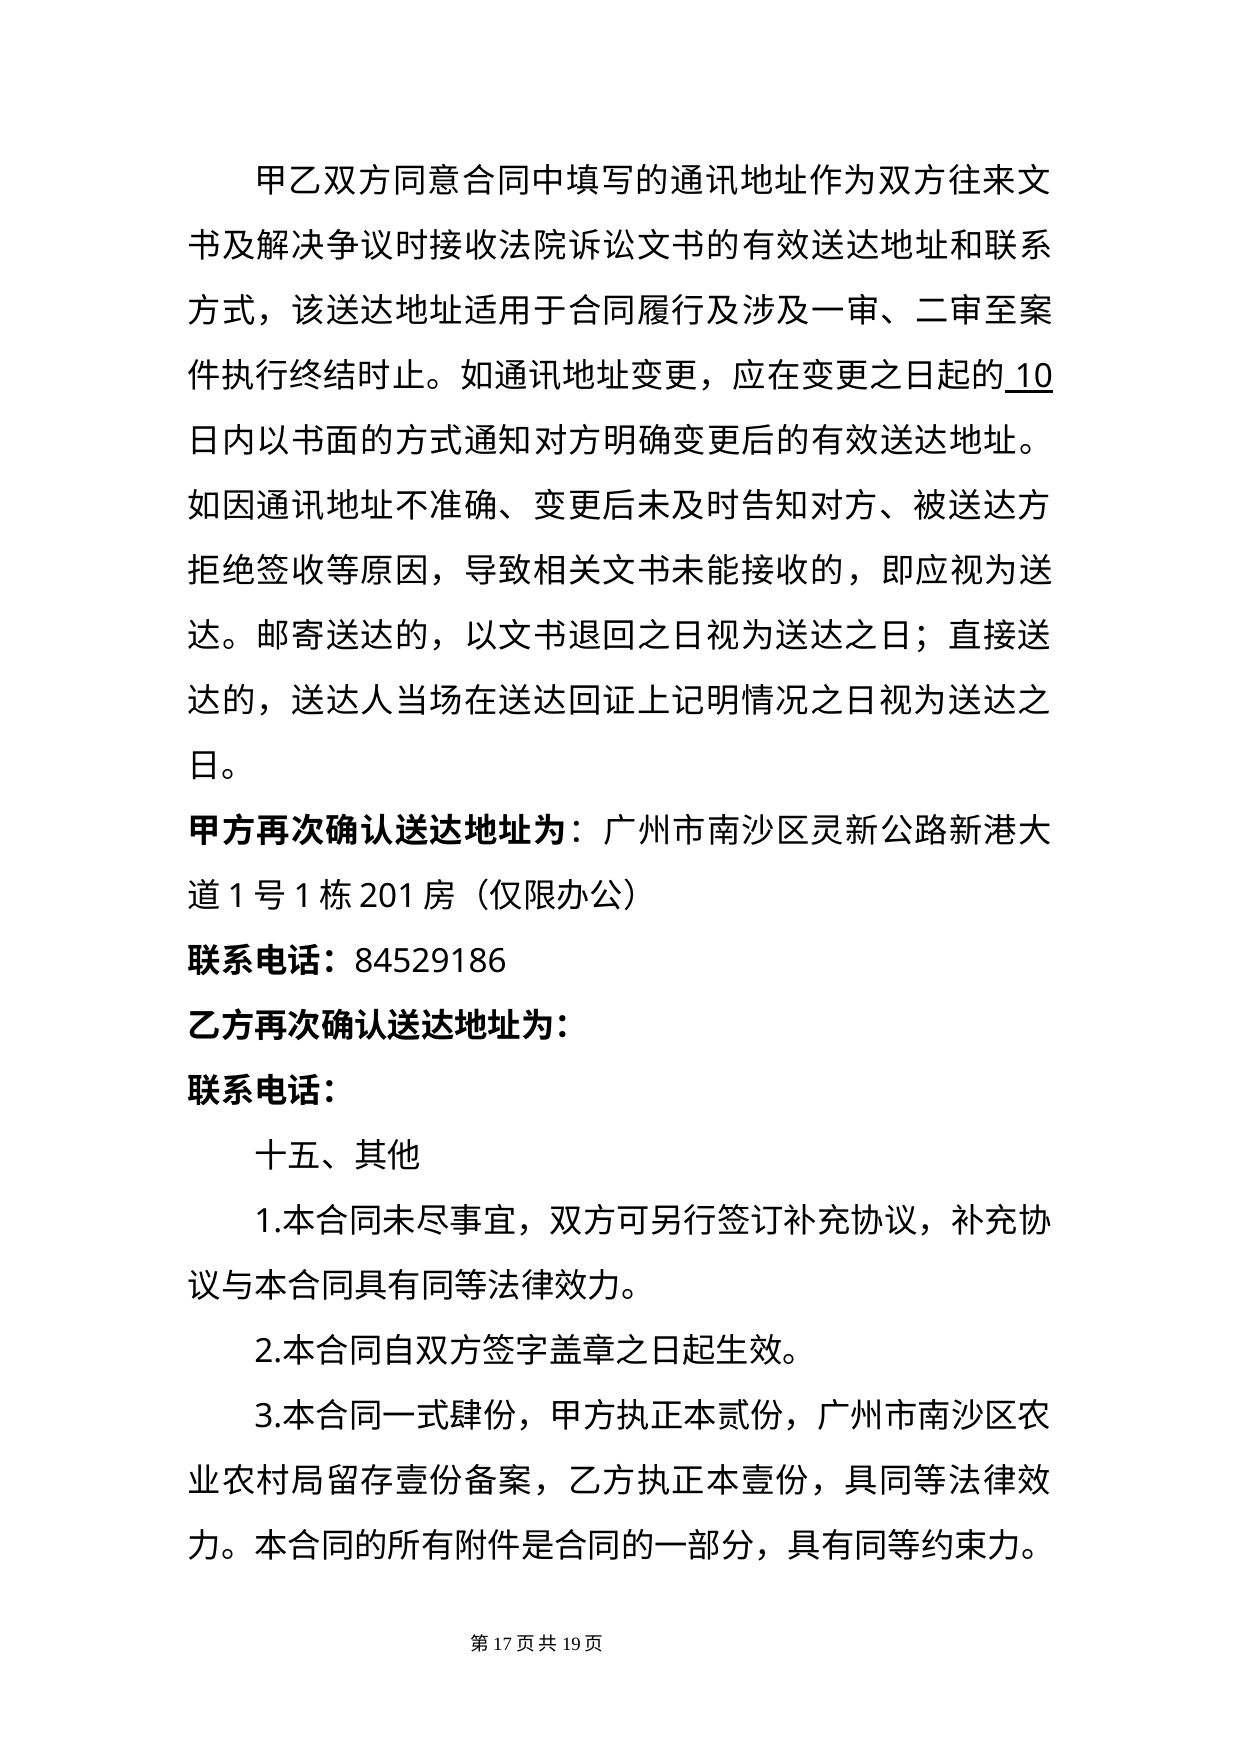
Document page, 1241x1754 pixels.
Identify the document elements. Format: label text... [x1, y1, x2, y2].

text 联系电话： [187, 1056, 1053, 1121]
text 1.本合同未尽事宜，双方可另行签订补充协议，补充协议与本合同具有同等法律效力。 [187, 1186, 1053, 1316]
text 十五、其他 [187, 1121, 1053, 1186]
text 2.本合同自双方签字盖章之日起生效。 [187, 1316, 1053, 1381]
text 3.本合同一式肆份，甲方执正本贰份，广州市南沙区农业农村局留存壹份备案，乙方执正本壹份，具同等法律效力。本合同的所有附件是合同的一部分，具有同等约束力。 [187, 1381, 1053, 1576]
text 甲乙双方同意合同中填写的通讯地址作为双方往来文书及解决争议时接收法院诉讼文书的有效送达地址和联系方式，该送达地址适用于合同履行及涉及一审、二审至案件执行终结时止。如通讯地址变更，应在变更之日起的 10 日内以书面的方式通知对方明确变更后的有效送达地址。如因通讯地址不准确、变更后未及时告知对方、被送达方拒绝签收等原因，导致相关文书未能接收的，即应视为送达。邮寄送达的，以文书退回之日视为送达之日；直接送达的，送达人当场在送达回证上记明情况之日视为送达之日。 [187, 146, 1053, 796]
text 联系电话：84529186 [187, 926, 1053, 991]
text 甲方再次确认送达地址为：广州市南沙区灵新公路新港大道1号1栋201房（仅限办公） [187, 796, 1053, 926]
text 乙方再次确认送达地址为： [187, 991, 1053, 1056]
